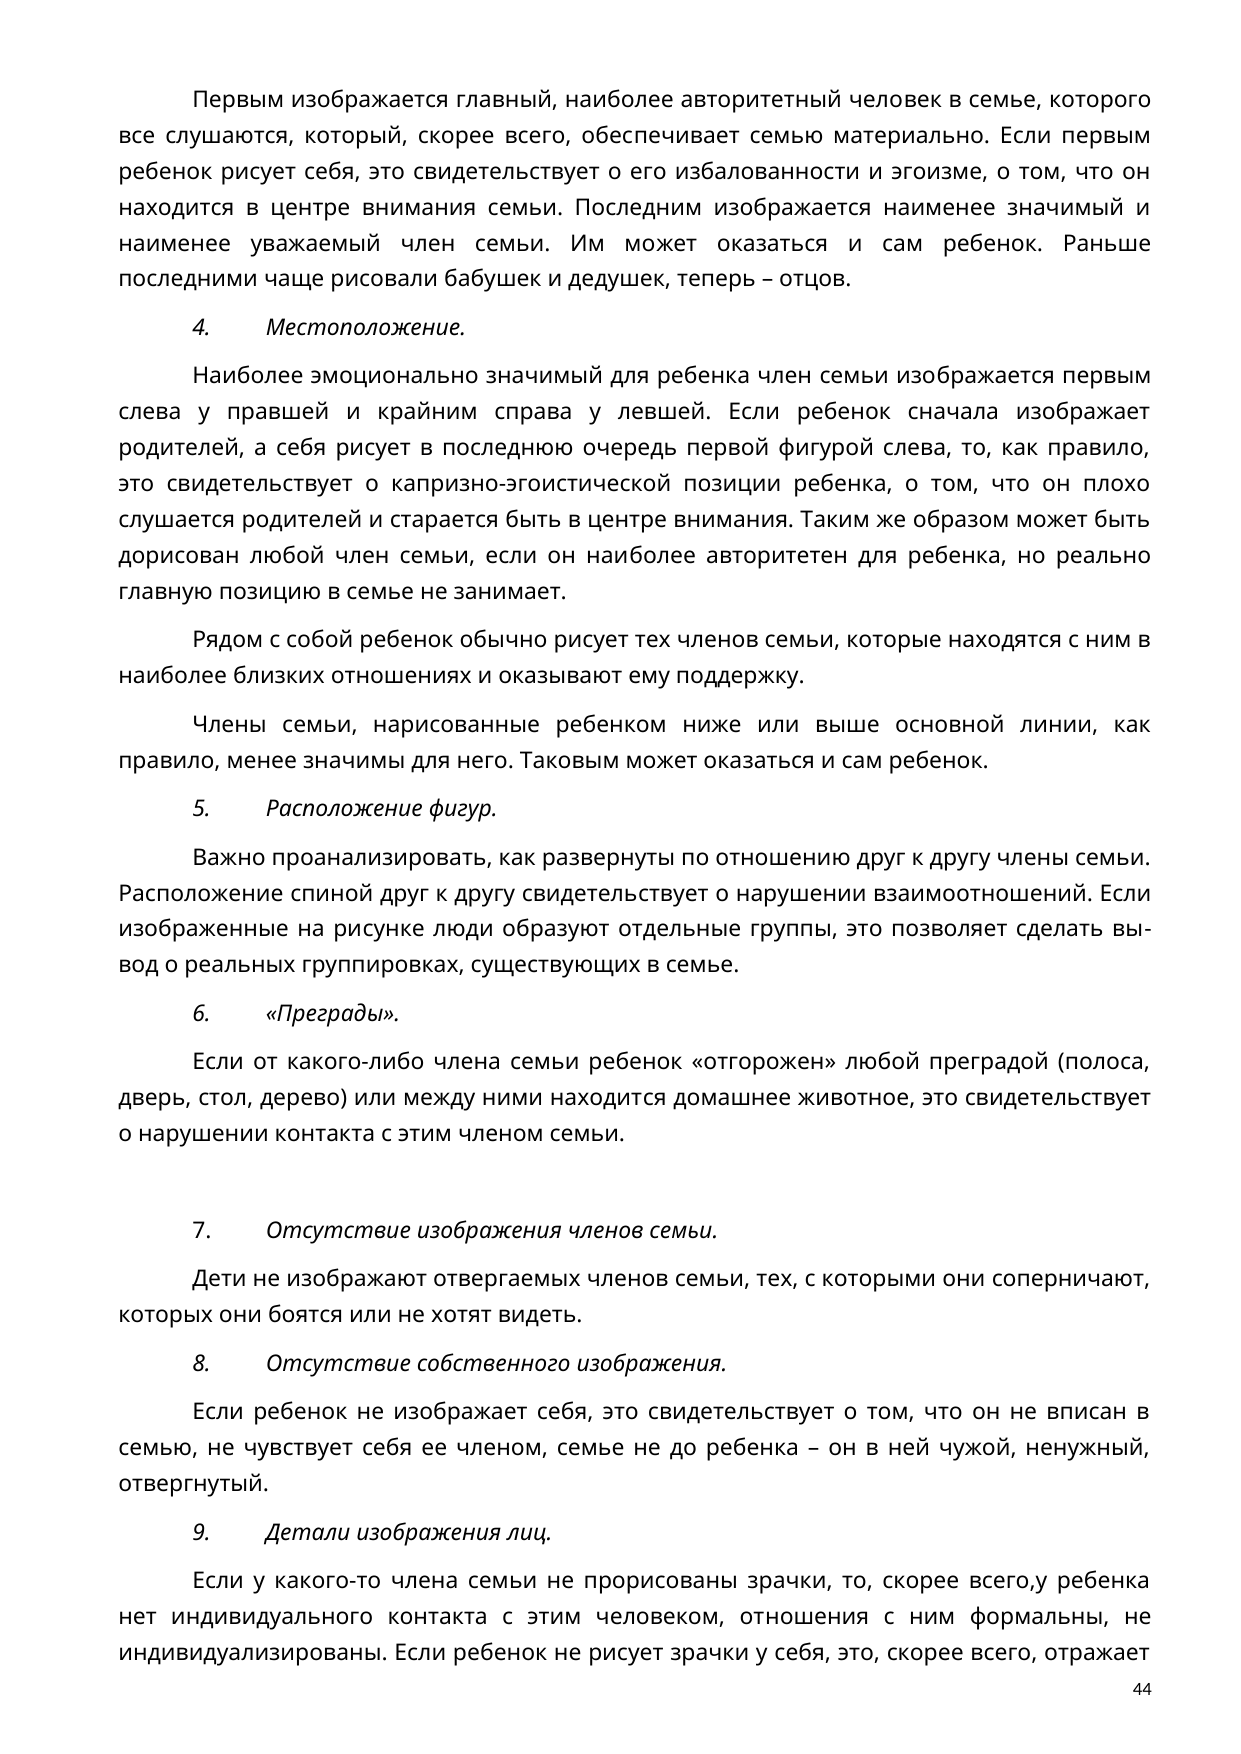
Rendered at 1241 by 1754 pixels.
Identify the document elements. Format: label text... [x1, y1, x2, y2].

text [118, 1564, 1152, 1667]
text 4. Местоположение. [118, 311, 1152, 342]
text Первым изображается главный, наиболее авторитетный человек в семье, которого все слушаются, который, скорее всего, обеспечивает семью материально. Если первым ребенок рисует себя, это свидетельствует о его избалованности и эгоизме, о том, что он находится в центре внимания семьи. Последним изображается наименее значимый и наименее уважаемый член семьи. Им может оказаться и сам ребенок. Раньше последними чаще рисовали бабушек и дедушек, теперь – отцов. [118, 83, 1152, 294]
text Если ребенок не изображает себя, это свидетельствует о том, что он не вписан в семью, не чувствует себя ее членом, семье не до ребенка – он в ней чужой, ненужный, отвергнутый. [118, 1395, 1152, 1498]
text Если от какого-либо члена семьи ребенок «отгорожен» любой преградой (полоса, дверь, стол, дерево) или между ними находится домашнее животное, это свидетельствует о нарушении контакта с этим членом семьи. [118, 1045, 1152, 1148]
text Наиболее эмоционально значимый для ребенка член семьи изображается первым слева у правшей и крайним справа у левшей. Если ребенок сначала изображает родителей, а себя рисует в последнюю очередь первой фигурой слева, то, как правило, это свидетельствует о капризно-эгоистической позиции ребенка, о том, что он плохо слушается родителей и старается быть в центре внимания. Таким же образом может быть дорисован любой член семьи, если он наиболее авторитетен для ребенка, но реально главную позицию в семье не занимает. [118, 359, 1152, 606]
text Рядом с собой ребенок обычно рисует тех членов семьи, которые находятся с ним в наиболее близких отношениях и оказывают ему поддержку. [118, 623, 1152, 691]
text 8. Отсутствие собственного изображения. [118, 1347, 1152, 1378]
text 6. «Преграды». [118, 997, 1152, 1028]
text Члены семьи, нарисованные ребенком ниже или выше основной линии, как правило, менее значимы для него. Таковым может оказаться и сам ребенок. [118, 708, 1152, 775]
text Важно проанализировать, как развернуты по отношению друг к другу члены семьи. Расположение спиной друг к другу свидетельствует о нарушении взаимоотношений. Если изображенные на рисунке люди образуют отдельные группы, это позволяет сделать вывод о реальных группировках, существующих в семье. [118, 841, 1152, 979]
text 9. Детали изображения лиц. [118, 1516, 1152, 1547]
text 5. Расположение фигур. [118, 792, 1152, 823]
text Дети не изображают отвергаемых членов семьи, тех, с которыми они соперничают, которых они боятся или не хотят видеть. [118, 1262, 1152, 1329]
text 7. Отсутствие изображения членов семьи. [118, 1214, 1152, 1245]
